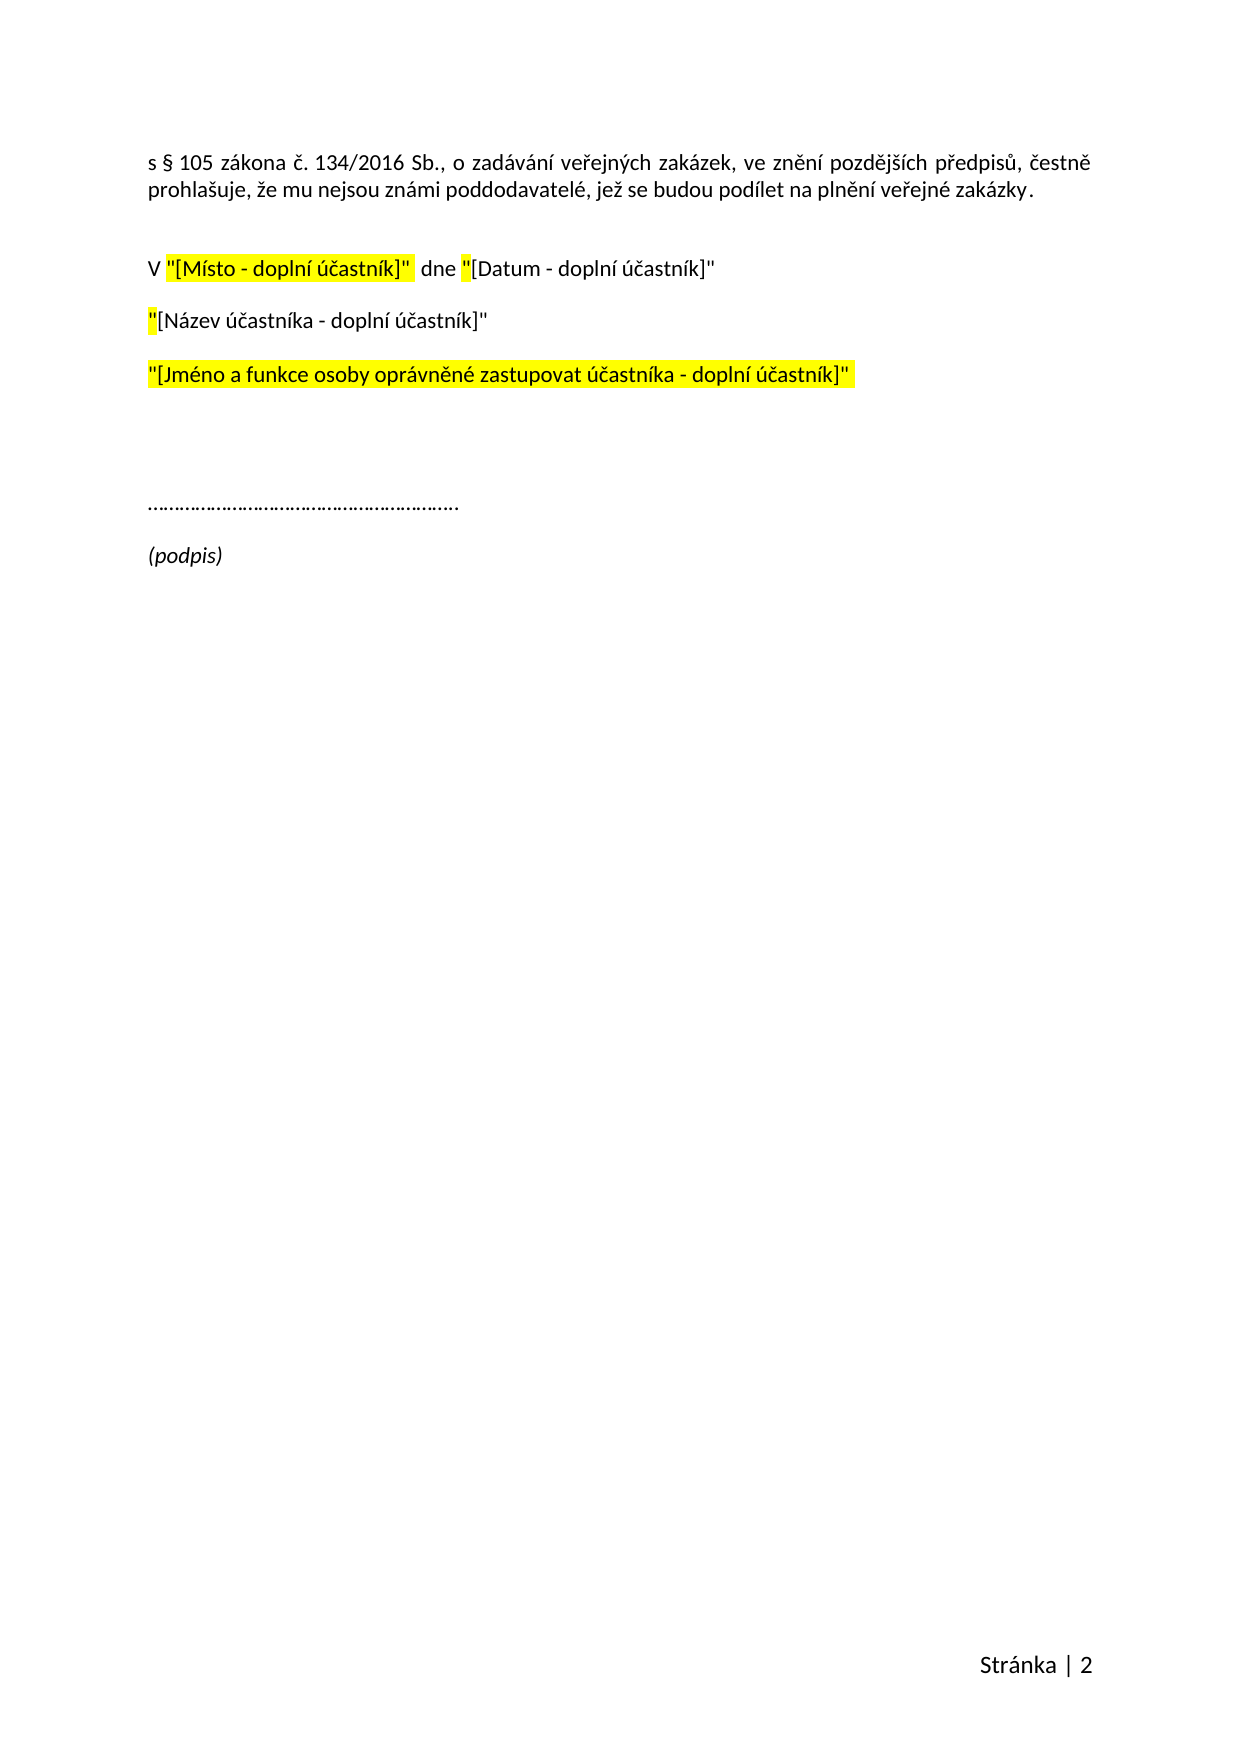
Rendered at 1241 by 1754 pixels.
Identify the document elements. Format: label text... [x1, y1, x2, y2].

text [148, 148, 1093, 204]
text ………………………………………………….. [148, 488, 1093, 516]
text V dne [148, 254, 166, 282]
text (podpis) [148, 541, 1093, 569]
text V dne [471, 254, 1093, 282]
text V dne [415, 254, 461, 282]
